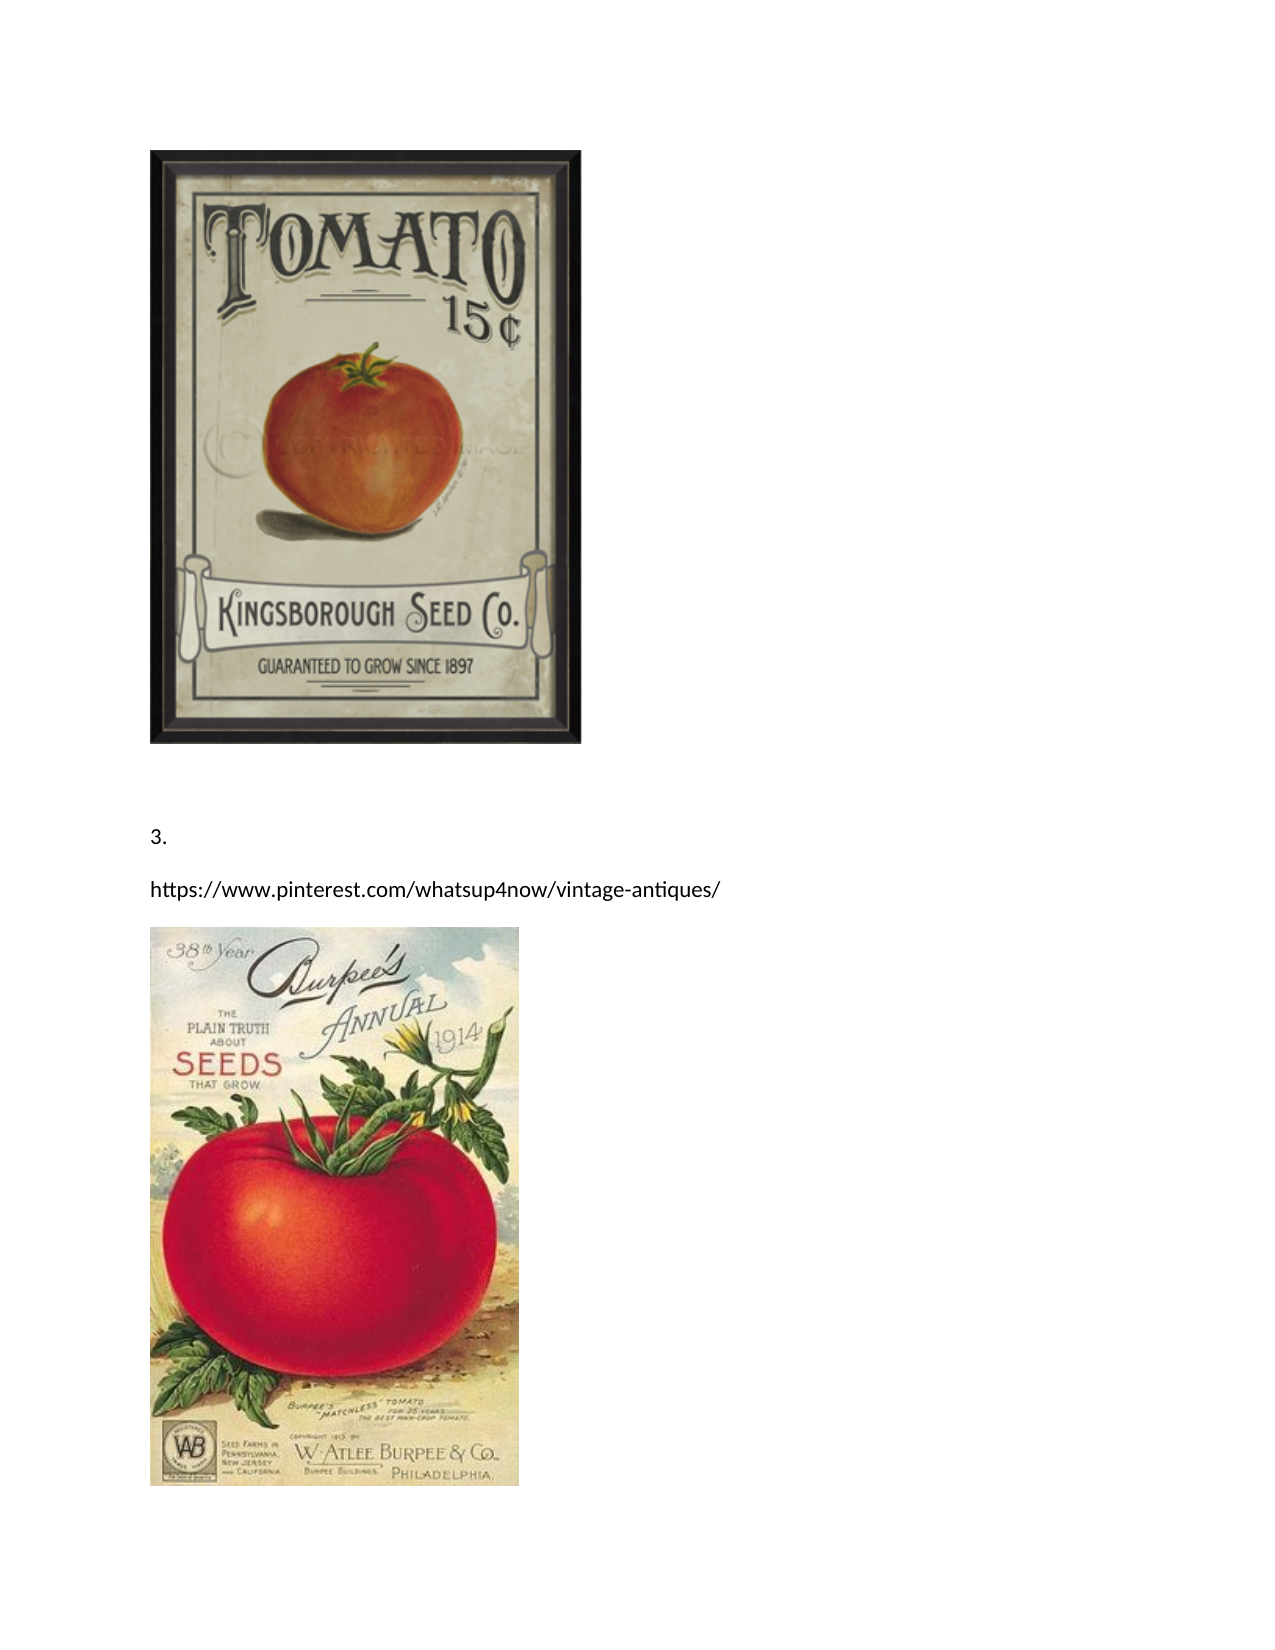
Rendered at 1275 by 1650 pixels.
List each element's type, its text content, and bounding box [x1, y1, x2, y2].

text 3. [150, 822, 1125, 850]
picture [150, 150, 582, 744]
picture [150, 927, 519, 1486]
text https://www.pinterest.com/whatsup4now/vintage-antiques/ [150, 875, 1125, 903]
